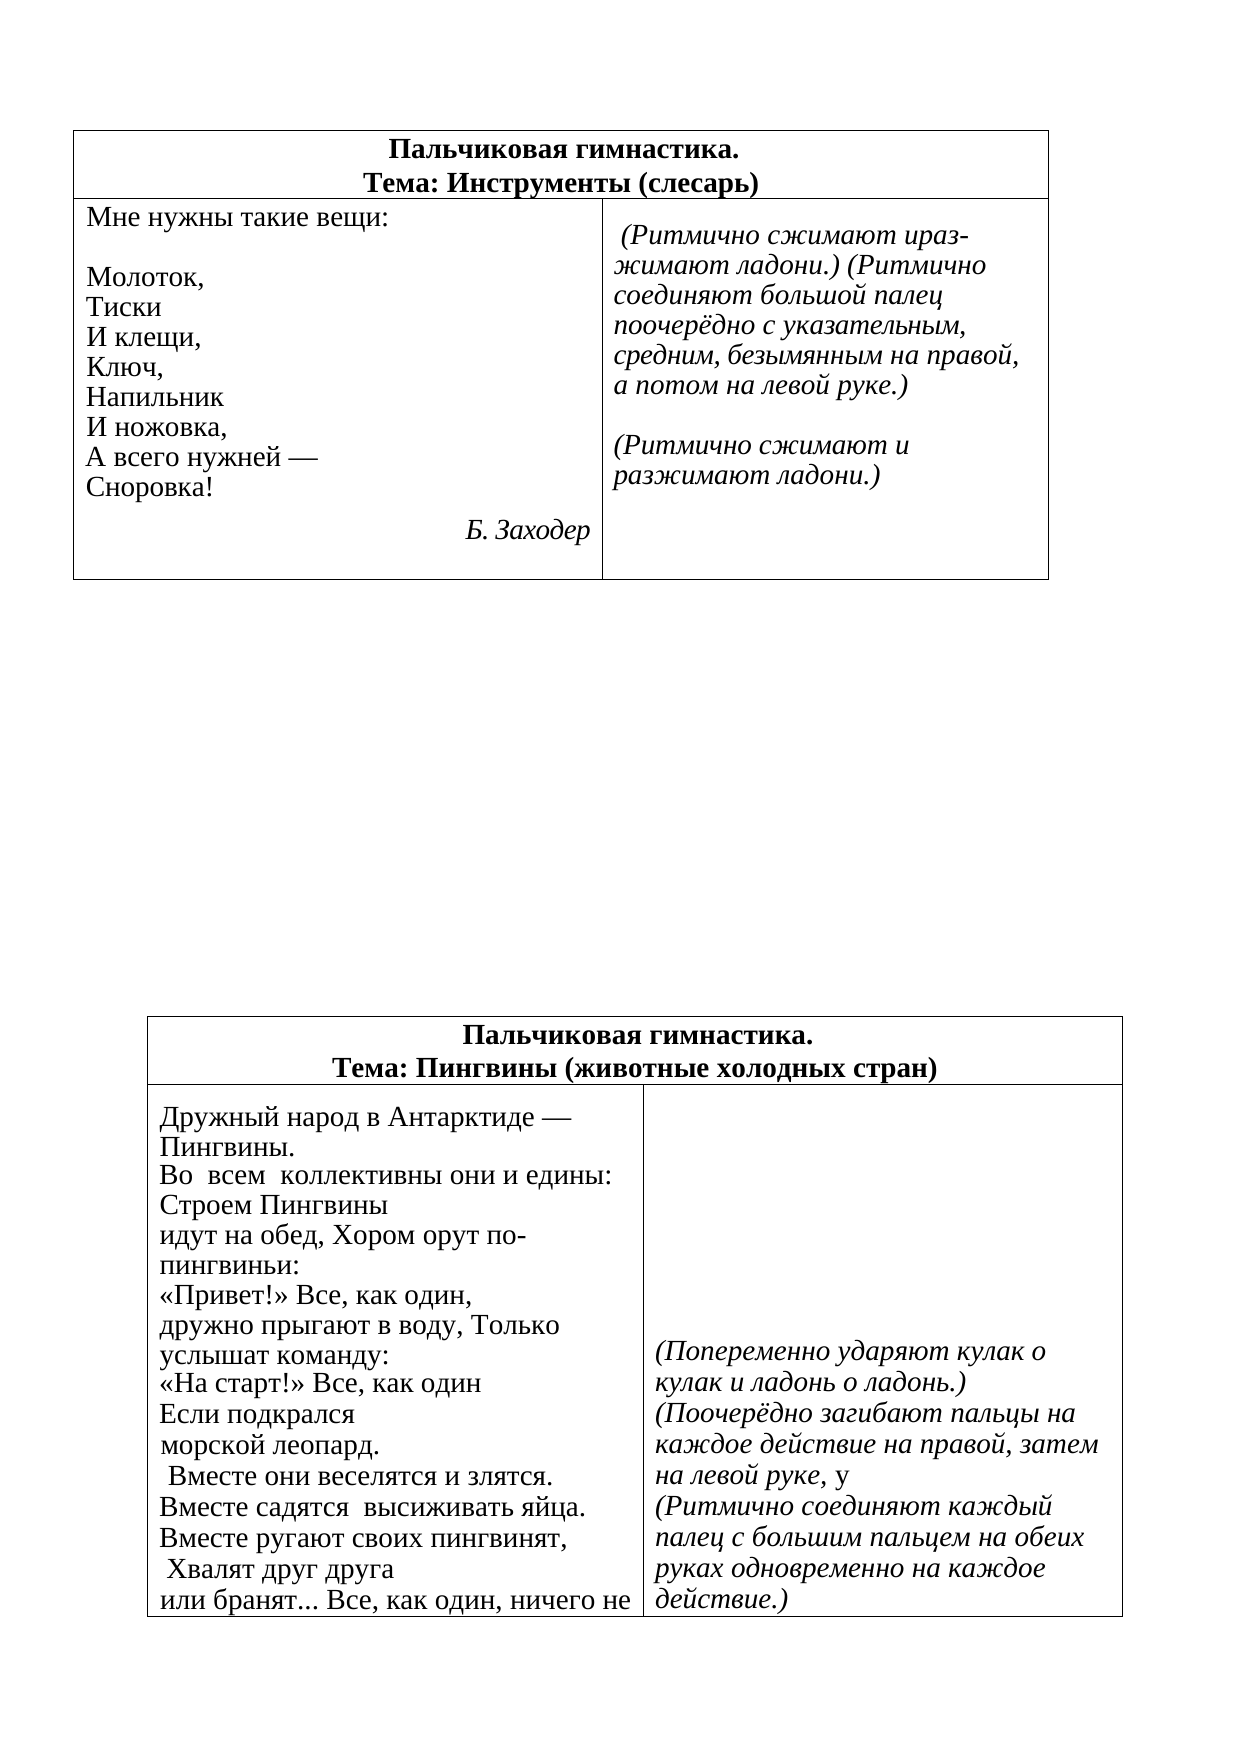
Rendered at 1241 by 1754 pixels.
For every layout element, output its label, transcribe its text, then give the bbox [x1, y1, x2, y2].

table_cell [644, 1085, 1122, 1616]
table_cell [148, 1085, 643, 1616]
table_cell (Ритмично сжимают ираз-жимают ладони.) (Ритмично соединяют большой палец поочерёдно с указательным, средним, безымянным на правой, а потом на левой руке.) (Ритмично сжимают и разжимают ладони.) [603, 199, 1048, 579]
table_header Пальчиковая гимнастика. Тема: Пингвины (животные холодных стран) [148, 1017, 1122, 1084]
table_header Пальчиковая гимнастика. Тема: Инструменты (слесарь) [74, 131, 1048, 198]
table_cell Мне нужны такие вещи: Молоток, Тиски И клещи, Ключ, Напильник И ножовка, А всего нужней — Сноровка! Б. Заходер [74, 199, 602, 579]
